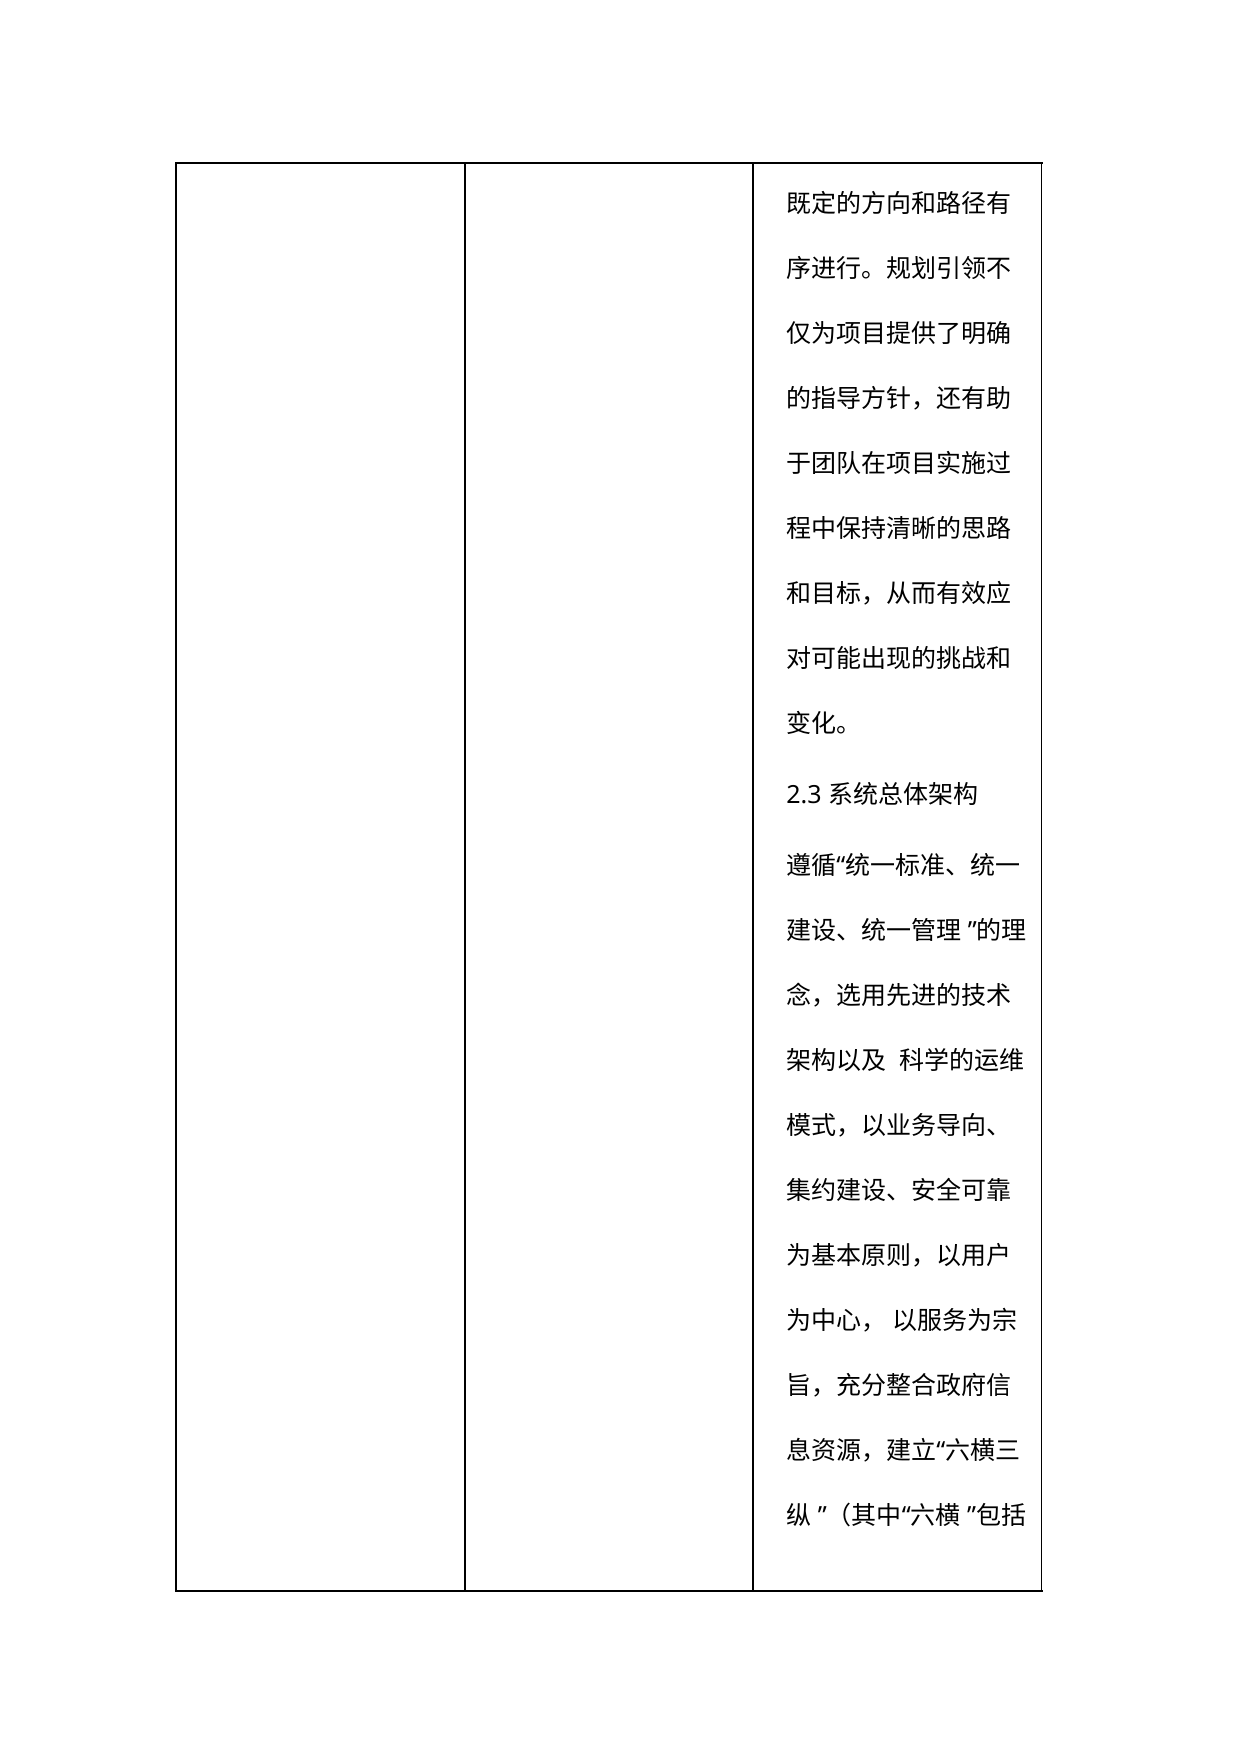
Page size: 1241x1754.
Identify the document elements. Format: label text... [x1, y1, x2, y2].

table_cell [754, 164, 1041, 1590]
table_cell 1 [177, 164, 464, 1590]
table_cell [466, 164, 752, 1590]
